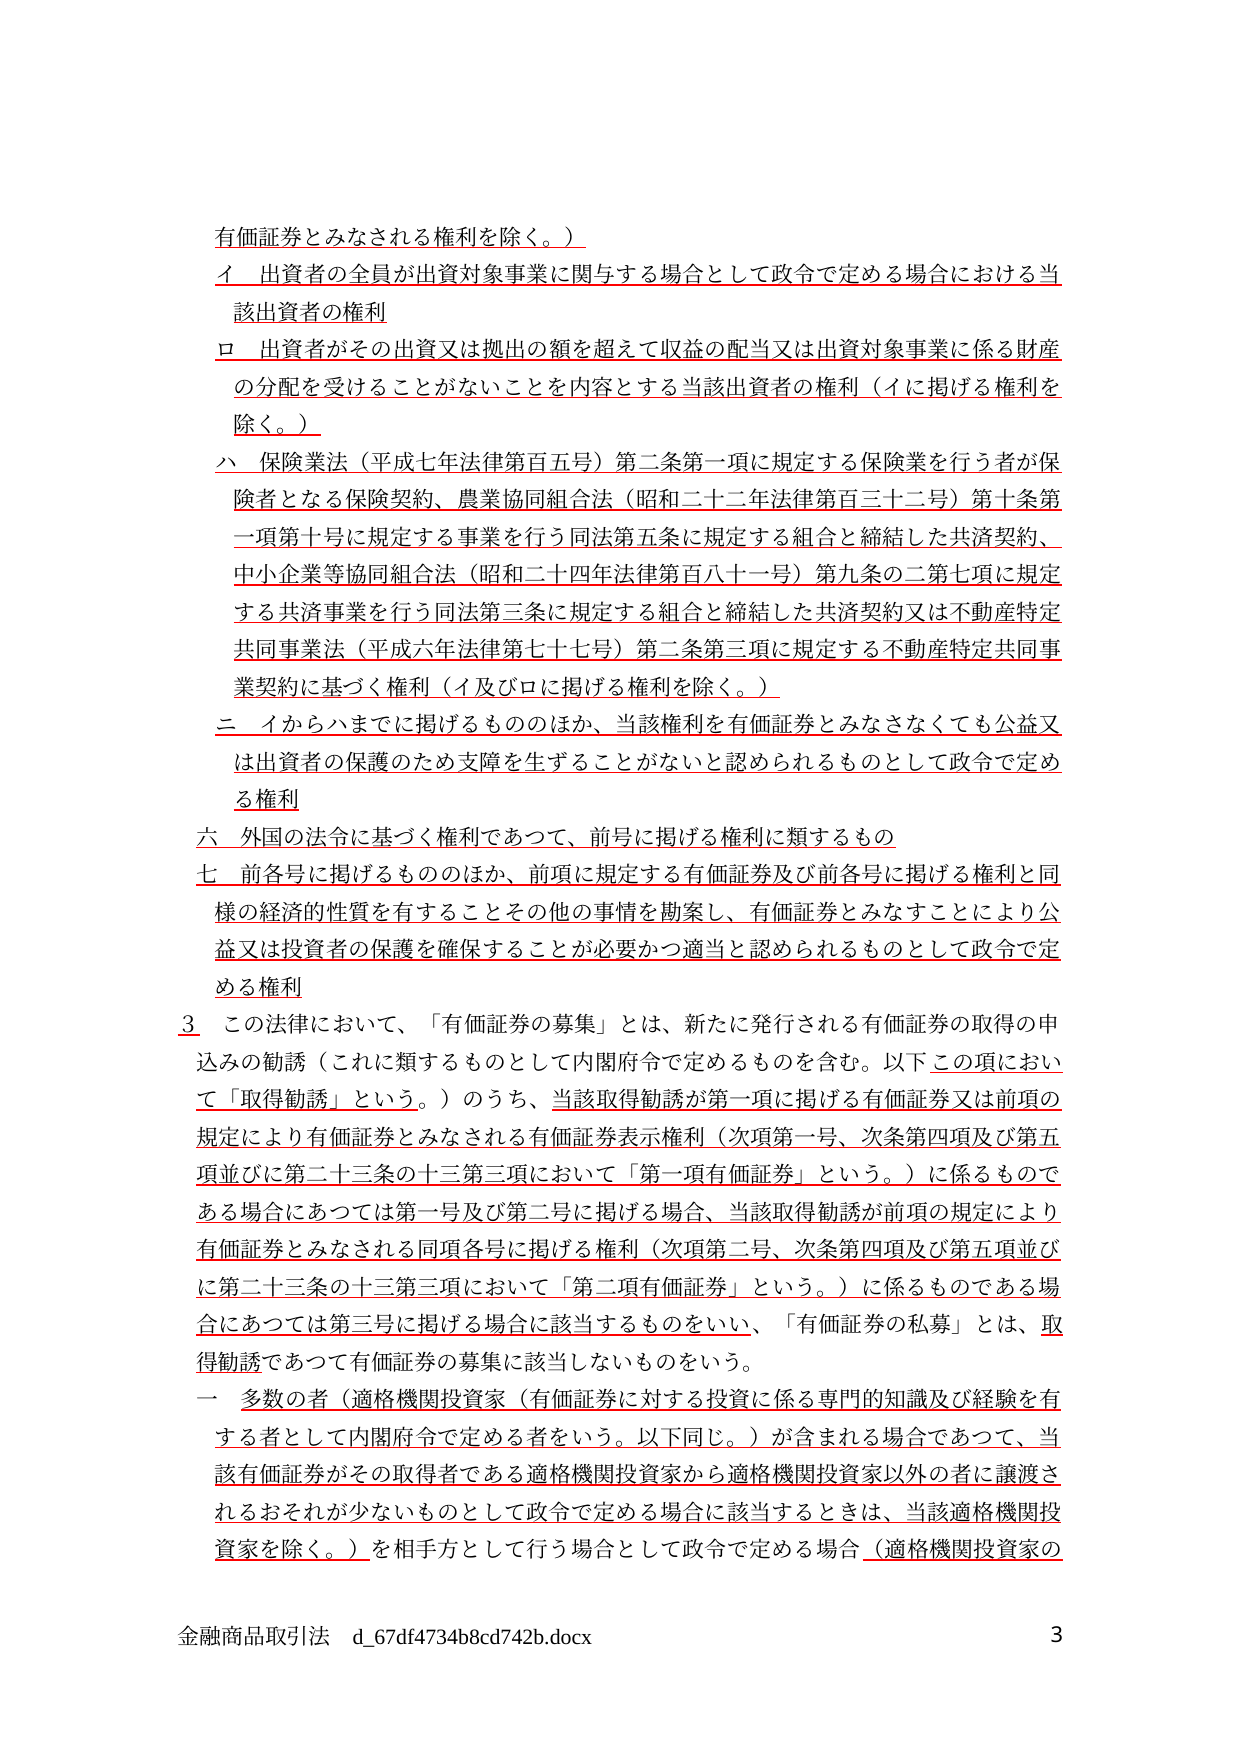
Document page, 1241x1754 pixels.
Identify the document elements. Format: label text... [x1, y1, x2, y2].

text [196, 217, 1063, 254]
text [196, 1379, 1063, 1567]
text ハ 保険業法（平成七年法律第百五号）第二条第一項に規定する保険業を行う者が保険者となる保険契約、農業協同組合法（昭和二十二年法律第百三十二号）第十条第一項第十号に規定する事業を行う同法第五条に規定する組合と締結した共済契約、中小企業等協同組合法（昭和二十四年法律第百八十一号）第九条の二第七項に規定する共済事業を行う同法第三条に規定する組合と締結した共済契約又は不動産特定共同事業法（平成六年法律第七十七号）第二条第三項に規定する不動産特定共同事業契約に基づく権利（イ及びロに掲げる権利を除く。） [215, 442, 1063, 704]
text ロ 出資者がその出資又は拠出の額を超えて収益の配当又は出資対象事業に係る財産の分配を受けることがないことを内容とする当該出資者の権利（イに掲げる権利を除く。） [215, 329, 1063, 442]
text ニ イからハまでに掲げるもののほか、当該権利を有価証券とみなさなくても公益又は出資者の保護のため支障を生ずることがないと認められるものとして政令で定める権利 [215, 704, 1063, 817]
text イ 出資者の全員が出資対象事業に関与する場合として政令で定める場合における当該出資者の権利 [215, 254, 1063, 329]
text 六 外国の法令に基づく権利であつて、前号に掲げる権利に類するもの [196, 817, 1063, 854]
text ３ この法律において、「有価証券の募集」とは、新たに発行される有価証券の取得の申込みの勧誘（これに類するものとして内閣府令で定めるものを含む。以下この項において「取得勧誘」という。）のうち、当該取得勧誘が第一項に掲げる有価証券又は前項の規定により有価証券とみなされる有価証券表示権利（次項第一号、次条第四項及び第五項並びに第二十三条の十三第三項において「第一項有価証券」という。）に係るものである場合にあつては第一号及び第二号に掲げる場合、当該取得勧誘が前項の規定により有価証券とみなされる同項各号に掲げる権利（次項第二号、次条第四項及び第五項並びに第二十三条の十三第三項において「第二項有価証券」という。）に係るものである場合にあつては第三号に掲げる場合に該当するものをいい、「有価証券の私募」とは、取得勧誘であつて有価証券の募集に該当しないものをいう。 [177, 1004, 1063, 1379]
text 七 前各号に掲げるもののほか、前項に規定する有価証券及び前各号に掲げる権利と同様の経済的性質を有することその他の事情を勘案し、有価証券とみなすことにより公益又は投資者の保護を確保することが必要かつ適当と認められるものとして政令で定める権利 [196, 854, 1063, 1004]
